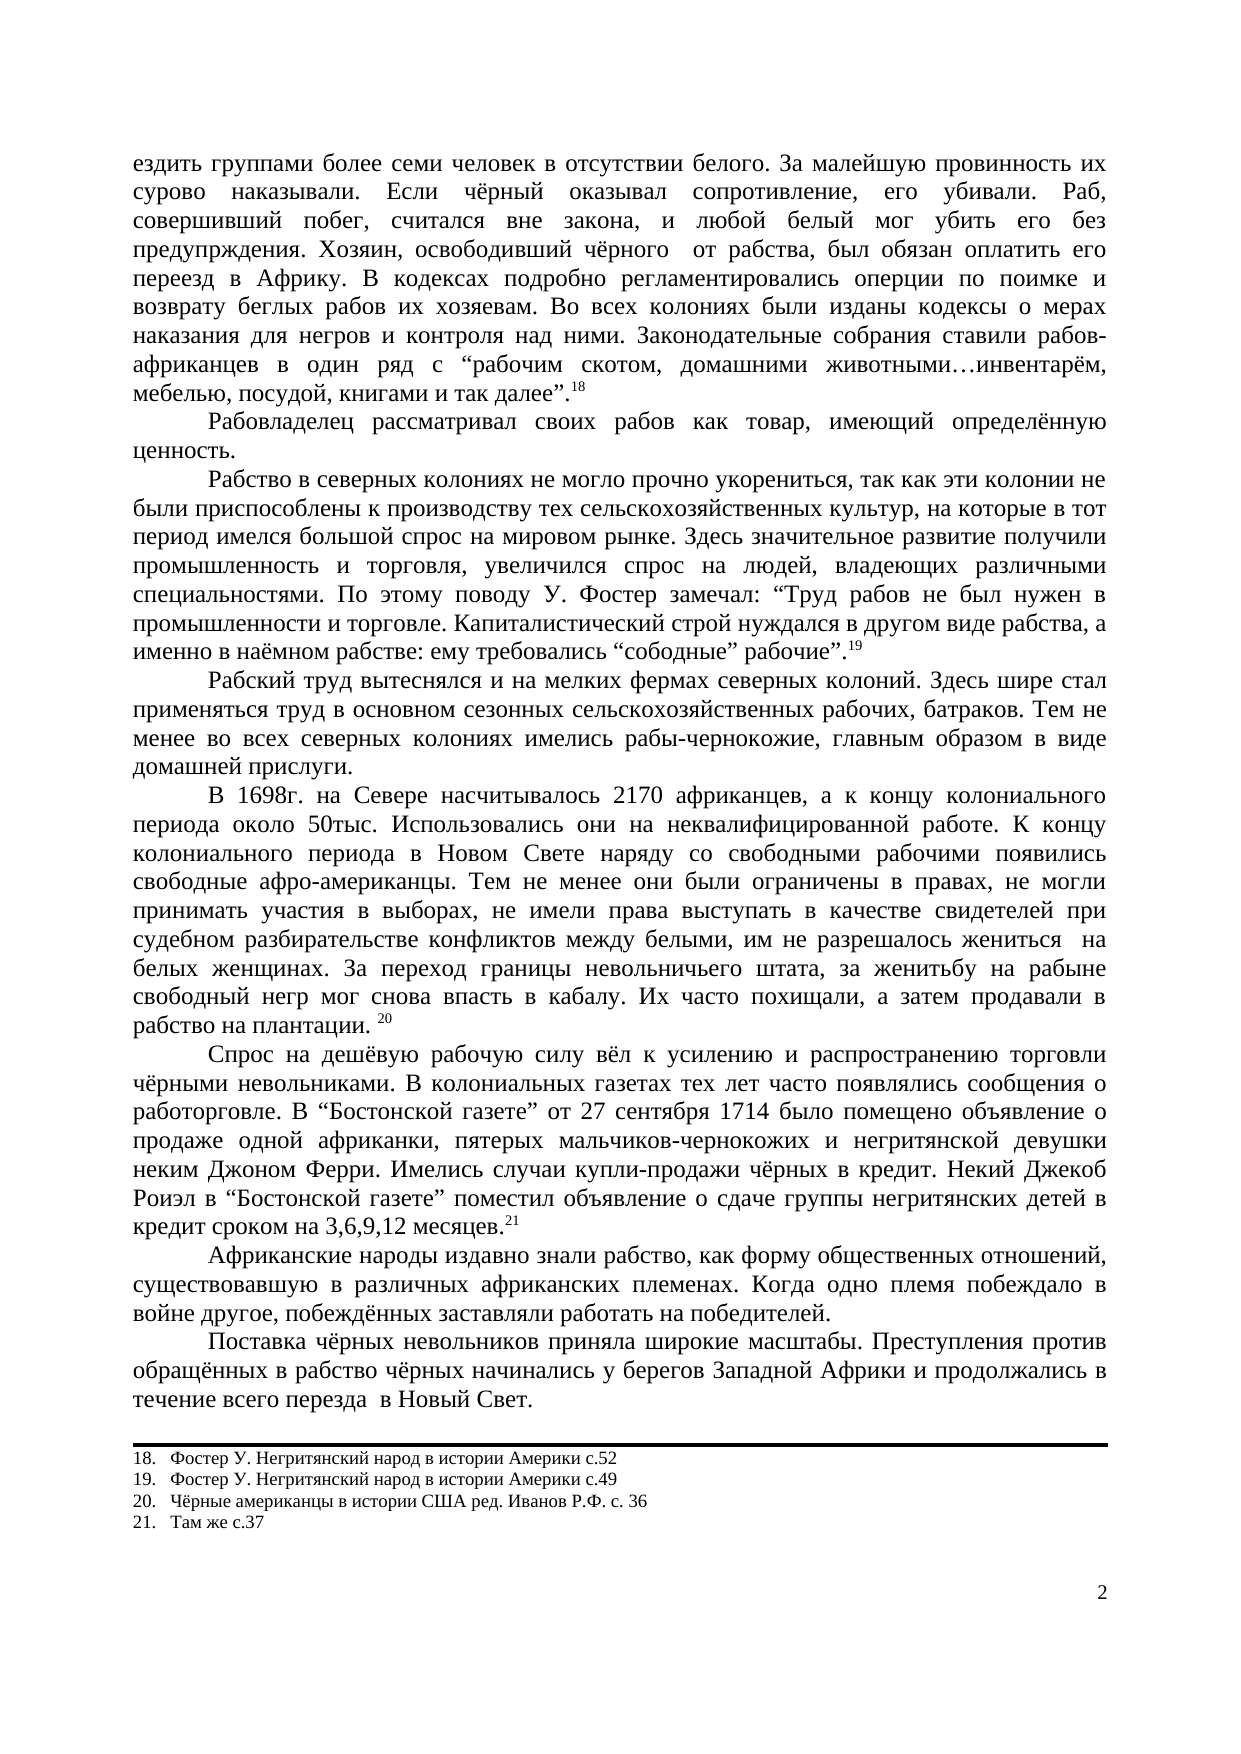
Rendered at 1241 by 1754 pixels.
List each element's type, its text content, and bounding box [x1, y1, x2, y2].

text В 1698г. на Севере насчитывалось 2170 африканцев, а к концу колониального периода около 50тыс. Использовались они на неквалифицированной работе. К концу колониального периода в Новом Свете наряду со свободными рабочими появились свободные афро-американцы. Тем не менее они были ограничены в правах, не могли принимать участия в выборах, не имели права выступать в качестве свидетелей при судебном разбирательстве конфликтов между белыми, им не разрешалось жениться на белых женщинах. За переход границы невольничьего штата, за женитьбу на рабыне свободный негр мог снова впасть в кабалу. Их часто похищали, а затем продавали в рабство на плантации. 20 [133, 780, 1108, 1039]
text Рабовладелец рассматривал своих рабов как товар, имеющий определённую ценность. [133, 406, 1108, 464]
text Африканские народы издавно знали рабство, как форму общественных отношений, существовавшую в различных африканских племенах. Когда одно племя побеждало в войне другое, побеждённых заставляли работать на победителей. [133, 1240, 1108, 1326]
list Чёрные американцы в истории США ред. Иванов Р.Ф. с. 36 [133, 1490, 1108, 1511]
list Фостер У. Негритянский народ в истории Америки с.52 [133, 1447, 1108, 1468]
text Рабский труд вытеснялся и на мелких фермах северных колоний. Здесь шире стал применяться труд в основном сезонных сельскохозяйственных рабочих, батраков. Тем не менее во всех северных колониях имелись рабы-чернокожие, главным образом в виде домашней прислуги. [133, 665, 1108, 780]
text ездить группами более семи человек в отсутствии белого. За малейшую провинность их сурово наказывали. Если чёрный оказывал сопротивление, его убивали. Раб, совершивший побег, считался вне закона, и любой белый мог убить его без предупрждения. Хозяин, освободивший чёрного от рабства, был обязан оплатить его переезд в Африку. В кодексах подробно регламентировались оперции по поимке и возврату беглых рабов их хозяевам. Во всех колониях были изданы кодексы о мерах наказания для негров и контроля над ними. Законодательные собрания ставили рабов-африканцев в один ряд с “рабочим скотом, домашними животными…инвентарём, мебелью, посудой, книгами и так далее”.18 [133, 148, 1108, 406]
text Спрос на дешёвую рабочую силу вёл к усилению и распространению торговли чёрными невольниками. В колониальных газетах тех лет часто появлялись сообщения о работорговле. В “Бостонской газете” от 27 сентября 1714 было помещено объявление о продаже одной африканки, пятерых мальчиков-чернокожих и негритянской девушки неким Джоном Ферри. Имелись случаи купли-продажи чёрных в кредит. Некий Джекоб Роиэл в “Бостонской газете” поместил объявление о сдаче группы негритянских детей в кредит сроком на 3,6,9,12 месяцев.21 [133, 1039, 1108, 1240]
list Фостер У. Негритянский народ в истории Америки с.49 [133, 1468, 1108, 1490]
list Там же с.37 [133, 1511, 1108, 1533]
text Рабство в северных колониях не могло прочно укорениться, так как эти колонии не были приспособлены к производству тех сельскохозяйственных культур, на которые в тот период имелся большой спрос на мировом рынке. Здесь значительное развитие получили промышленность и торговля, увеличился спрос на людей, владеющих различными специальностями. По этому поводу У. Фостер замечал: “Труд рабов не был нужен в промышленности и торговле. Капиталистический строй нуждался в другом виде рабства, а именно в наёмном рабстве: ему требовались “сободные” рабочие”.19 [133, 464, 1108, 665]
text Поставка чёрных невольников приняла широкие масштабы. Преступления против обращённых в рабство чёрных начинались у берегов Западной Африки и продолжались в течение всего перезда в Новый Свет. [133, 1326, 1108, 1413]
